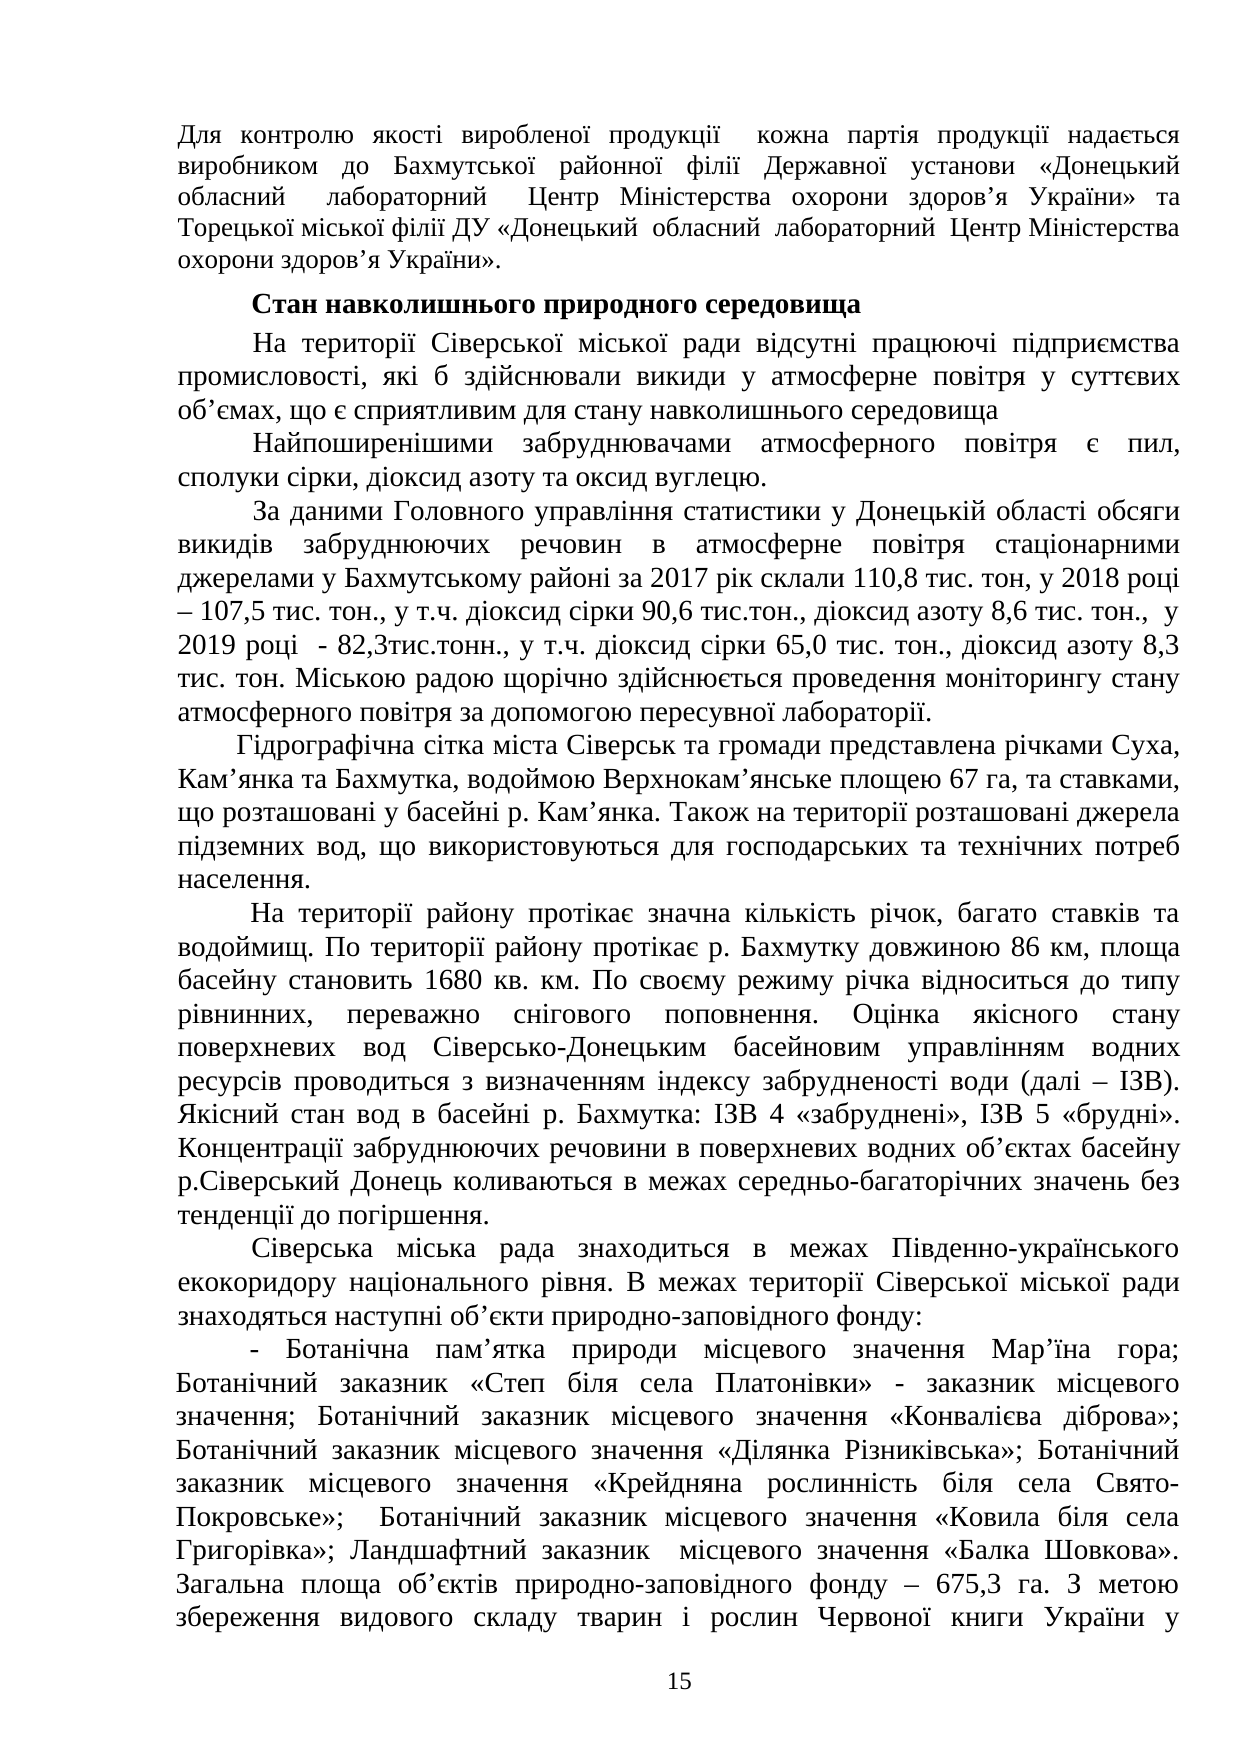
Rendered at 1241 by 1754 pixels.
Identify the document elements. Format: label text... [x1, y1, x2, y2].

text За даними Головного управління статистики у Донецькій області обсяги викидів забруднюючих речовин в атмосферне повітря стаціонарними джерелами у Бахмутському районі за 2017 рік склали 110,8 тис. тон, у 2018 році – 107,5 тис. тон., у т.ч. діоксид сірки 90,6 тис.тон., діоксид азоту 8,6 тис. тон., у 2019 році - 82,3тис.тонн., у т.ч. діоксид сірки 65,0 тис. тон., діоксид азоту 8,3 тис. тон. Міською радою щорічно здійснюється проведення моніторингу стану атмосферного повітря за допомогою пересувної лабораторії. [177, 493, 1181, 727]
text Найпоширенішими забруднювачами атмосферного повітря є пил, сполуки сірки, діоксид азоту та оксид вуглецю. [177, 426, 1181, 493]
text Сіверська міська рада знаходиться в межах Південно-українського екокоридору національного рівня. В межах території Сіверської міської ради знаходяться наступні об’єкти природно-заповідного фонду: [177, 1231, 1181, 1331]
text Для контролю якості виробленої продукції кожна партія продукції надається виробником до Бахмутської районної філії Державної установи «Донецький обласний лабораторний Центр Міністерства охорони здоров’я України» та Торецької міської філії ДУ «Донецький обласний лабораторний Центр Міністерства охорони здоров’я України». [177, 118, 1181, 274]
text На території Сіверської міської ради відсутні працюючі підприємства промисловості, які б здійснювали викиди у атмосферне повітря у суттєвих об’ємах, що є сприятливим для стану навколишнього середовища [177, 325, 1181, 426]
text Гідрографічна сітка міста Сіверськ та громади представлена річками Суха, Кам’янка та Бахмутка, водоймою Верхнокам’янське площею 67 га, та ставками, що розташовані у басейні р. Кам’янка. Також на території розташовані джерела підземних вод, що використовуються для господарських та технічних потреб населення. [177, 727, 1181, 895]
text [175, 1331, 1181, 1633]
text Стан навколишнього природного середовища [175, 286, 1181, 320]
text На території району протікає значна кількість річок, багато ставків та водоймищ. По території району протікає р. Бахмутку довжиною , площа басейну становить 1680 кв. км. По своєму режиму річка відноситься до типу рівнинних, переважно снігового поповнення. Оцінка якісного стану поверхневих вод Сіверсько-Донецьким басейновим управлінням водних ресурсів проводиться з визначенням індексу забрудненості води (далі – ІЗВ). Якісний стан вод в басейні р. Бахмутка: ІЗВ 4 «забруднені», ІЗВ 5 «брудні». Концентрації забруднюючих речовини в поверхневих водних об’єктах басейну р.Сіверський Донець коливаються в межах середньо-багаторічних значень без тенденції до погіршення. [177, 895, 1181, 1231]
